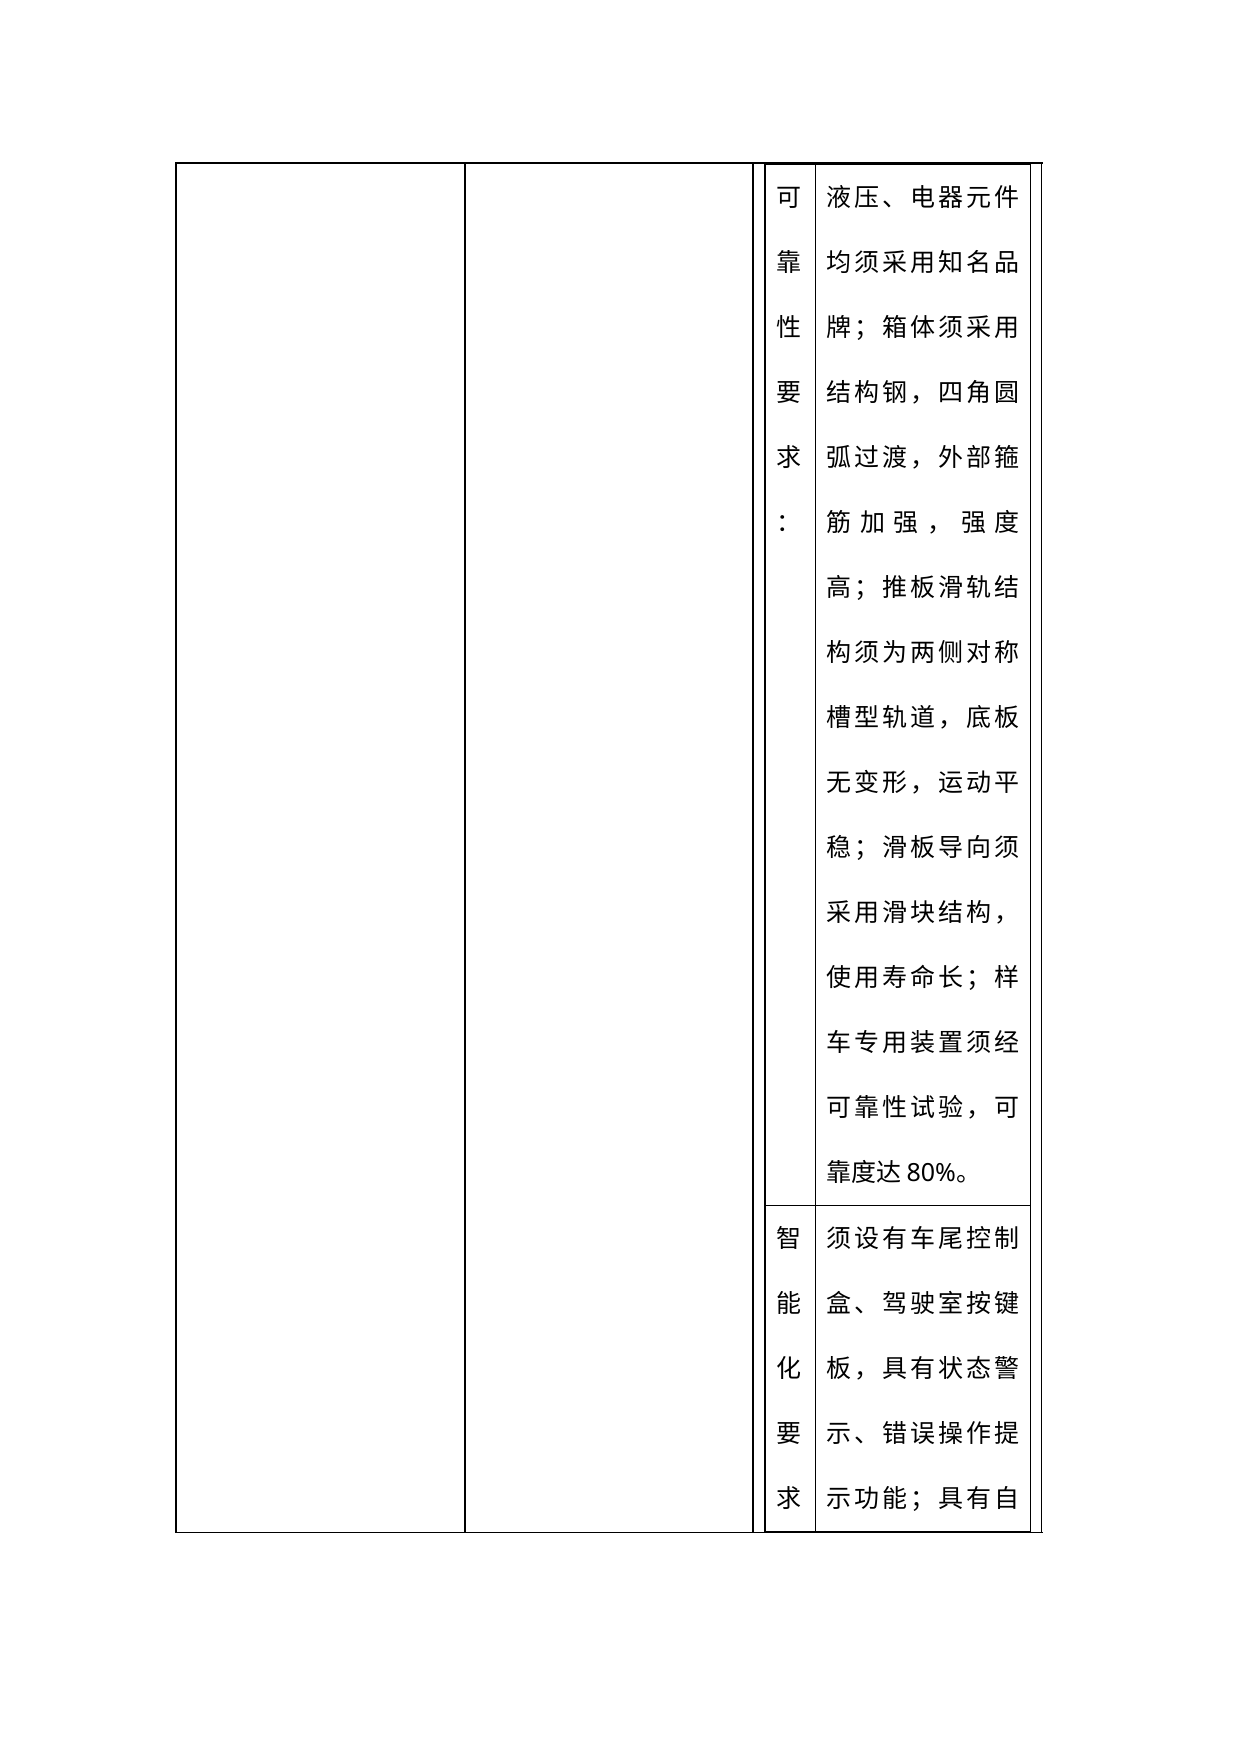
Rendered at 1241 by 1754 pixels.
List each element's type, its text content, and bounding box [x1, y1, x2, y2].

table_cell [1031, 164, 1041, 1532]
table_cell [466, 164, 752, 1532]
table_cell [816, 165, 1030, 1205]
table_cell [754, 164, 764, 1532]
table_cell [766, 165, 815, 1205]
table_cell 1 [177, 164, 464, 1532]
